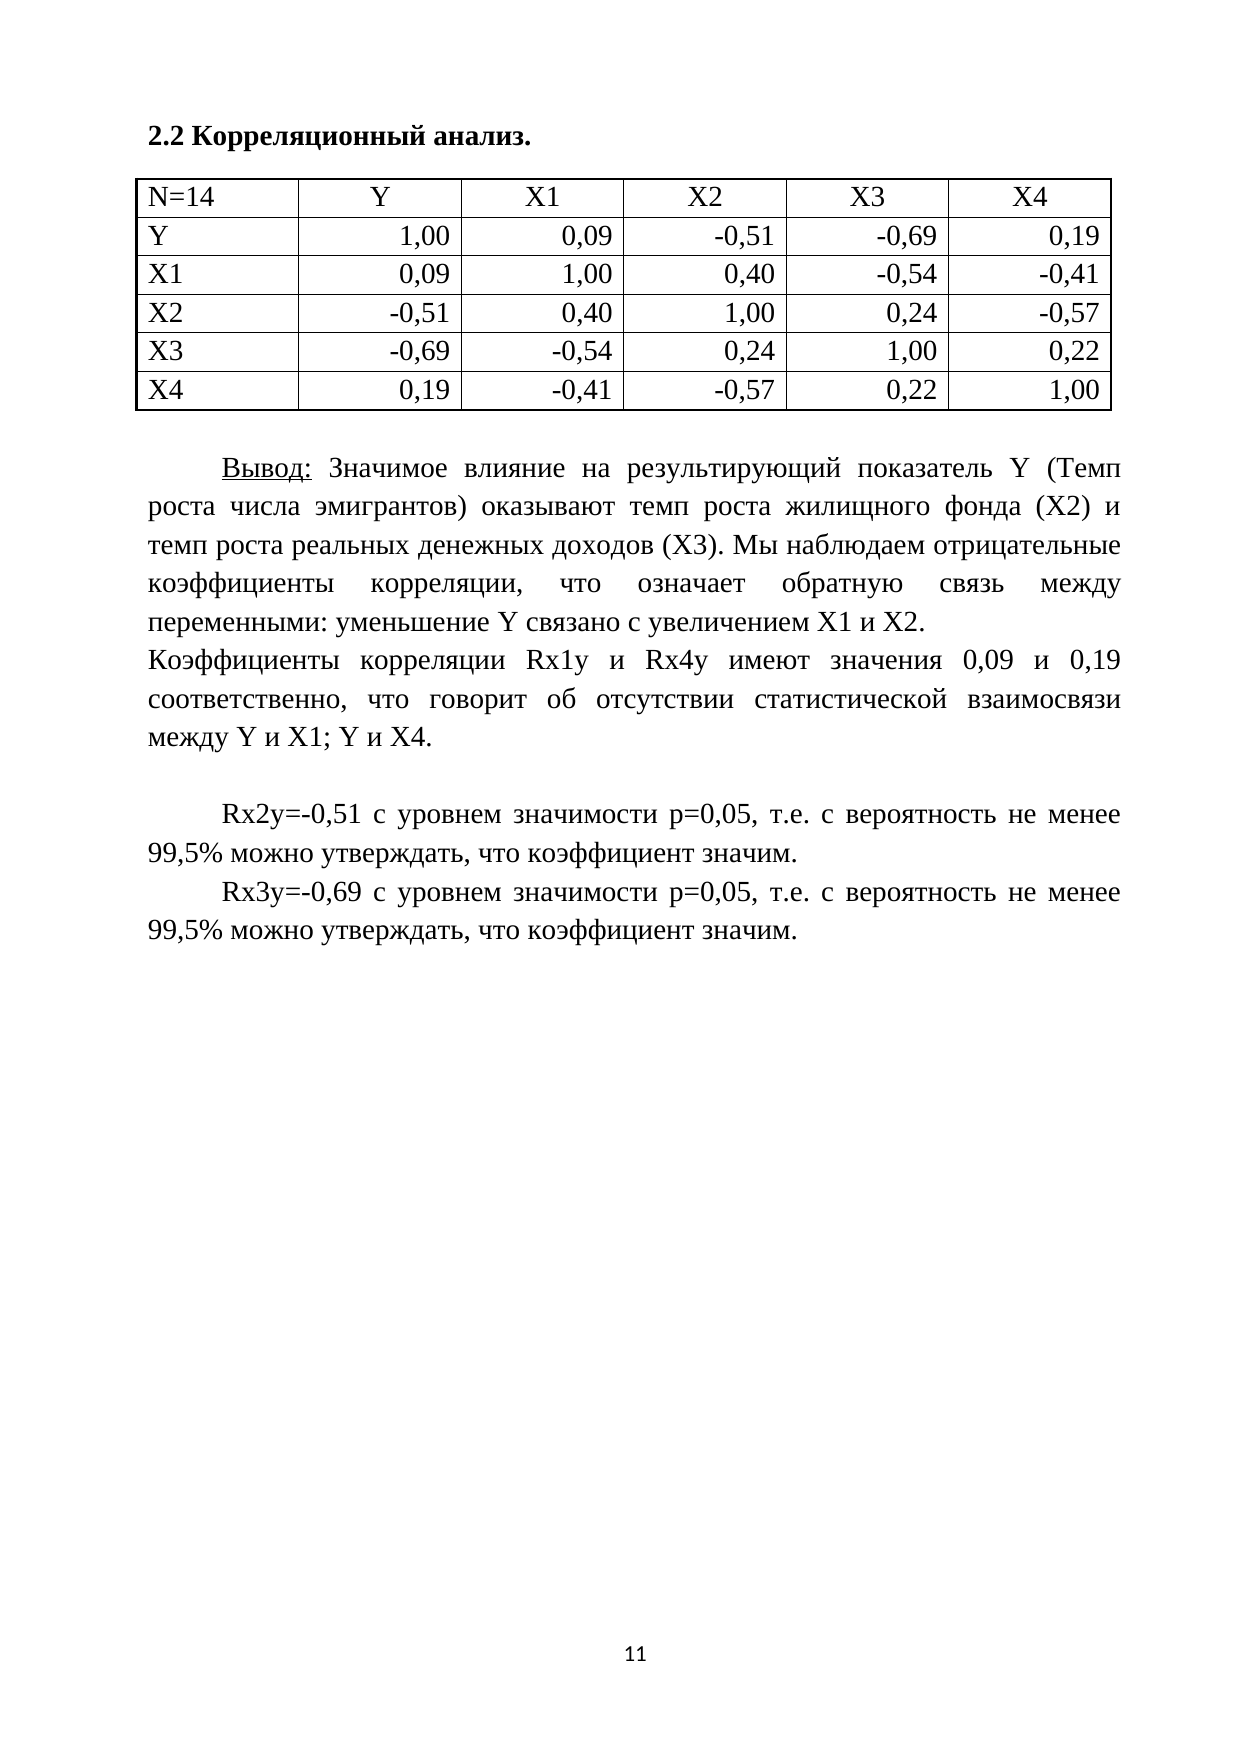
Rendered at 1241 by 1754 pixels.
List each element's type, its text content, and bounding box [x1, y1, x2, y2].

table_header Y [299, 180, 461, 217]
table_cell -0,69 [787, 218, 948, 255]
text 2.2 Корреляционный анализ. [148, 118, 1122, 152]
table_cell -0,41 [462, 372, 623, 409]
table_cell -0,57 [624, 372, 786, 409]
text Коэффициенты корреляции Rx1y и Rx4y имеют значения 0,09 и 0,19 соответственно, что говорит об отсутствии статистической взаимосвязи между Y и Х1; Y и Х4. [148, 642, 1122, 753]
table_cell -0,51 [624, 218, 786, 255]
table_cell 1,00 [787, 333, 948, 371]
text Rx2y=-0,51 c уровнем значимости р=0,05, т.е. с вероятность не менее 99,5% можно утверждать, что коэффициент значим. [148, 797, 1122, 869]
table_cell -0,54 [787, 256, 948, 294]
table_cell 0,19 [299, 372, 461, 409]
table_cell 0,40 [462, 295, 623, 332]
table_cell X3 [138, 333, 298, 371]
table_cell -0,57 [949, 295, 1110, 332]
table_cell -0,69 [299, 333, 461, 371]
table_cell 0,19 [949, 218, 1110, 255]
table_cell 0,09 [462, 218, 623, 255]
table_cell Y [138, 218, 298, 255]
table_header X1 [462, 180, 623, 217]
table_cell -0,54 [462, 333, 623, 371]
text Вывод: Значимое влияние на результирующий показатель Y (Темп роста числа эмигрантов) оказывают темп роста жилищного фонда (Х2) и темп роста реальных денежных доходов (Х3). Мы наблюдаем отрицательные коэффициенты корреляции, что означает обратную связь между переменными: уменьшение Y связано с увеличением Х1 и Х2. [148, 450, 1122, 637]
table_cell -0,41 [949, 256, 1110, 294]
table_cell -0,51 [299, 295, 461, 332]
table_header X3 [787, 180, 948, 217]
table_cell X1 [138, 256, 298, 294]
table_cell 1,00 [624, 295, 786, 332]
table_cell X4 [138, 372, 298, 409]
table_cell 0,24 [624, 333, 786, 371]
table_cell 1,00 [462, 256, 623, 294]
table_cell 0,24 [787, 295, 948, 332]
table_cell 1,00 [949, 372, 1110, 409]
table_header X4 [949, 180, 1110, 217]
table_cell 0,22 [949, 333, 1110, 371]
table_header X2 [624, 180, 786, 217]
table_cell 1,00 [299, 218, 461, 255]
table_header N=14 [138, 180, 298, 217]
table_cell 0,40 [624, 256, 786, 294]
table_cell 0,09 [299, 256, 461, 294]
text Rx3y=-0,69 c уровнем значимости р=0,05, т.е. с вероятность не менее 99,5% можно утверждать, что коэффициент значим. [148, 874, 1122, 946]
table_cell X2 [138, 295, 298, 332]
table_cell 0,22 [787, 372, 948, 409]
